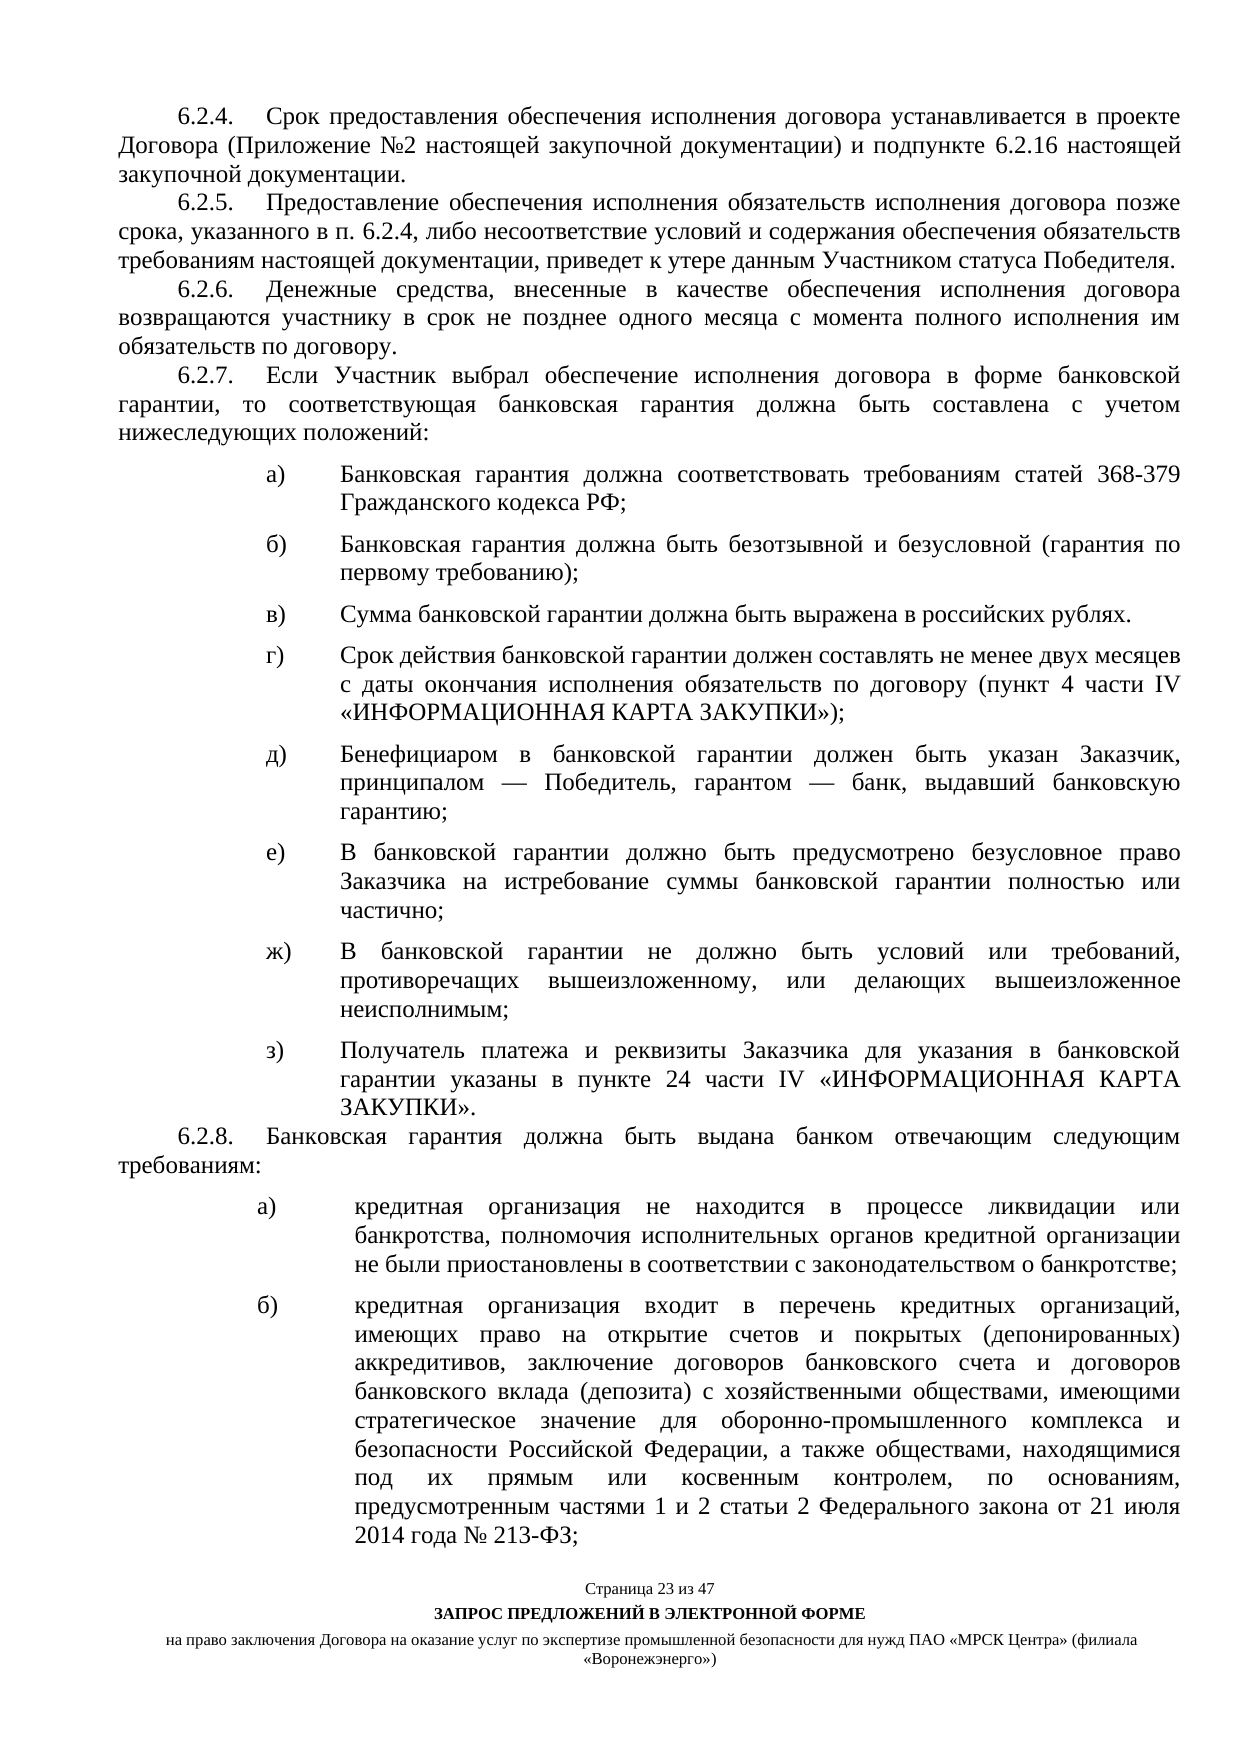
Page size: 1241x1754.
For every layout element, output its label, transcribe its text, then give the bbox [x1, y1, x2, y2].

subtitle Срок предоставления обеспечения исполнения договора устанавливается в проекте Договора (Приложение №2 настоящей закупочной документации) и подпункте 6.2.16 настоящей закупочной документации. [118, 101, 1181, 187]
list кредитная организация не находится в процессе ликвидации или банкротства, полномочия исполнительных органов кредитной организации не были приостановлены в соответствии с законодательством о банкротстве; [257, 1191, 1181, 1277]
list Получатель платежа и реквизиты Заказчика для указания в банковской гарантии указаны в пункте 24 части IV «ИНФОРМАЦИОННАЯ КАРТА ЗАКУПКИ». [266, 1035, 1181, 1121]
list кредитная организация входит в перечень кредитных организаций, имеющих право на открытие счетов и покрытых (депонированных) аккредитивов, заключение договоров банковского счета и договоров банковского вклада (депозита) с хозяйственными обществами, имеющими стратегическое значение для оборонно-промышленного комплекса и безопасности Российской Федерации, а также обществами, находящимися под их прямым или косвенным контролем, по основаниям, предусмотренным частями 1 и 2 статьи 2 Федерального закона от 21 июля 2014 года № 213-ФЗ; [257, 1290, 1181, 1549]
list Сумма банковской гарантии должна быть выражена в российских рублях. [266, 599, 1181, 627]
list Бенефициаром в банковской гарантии должен быть указан Заказчик, принципалом — Победитель, гарантом — банк, выдавший банковскую гарантию; [266, 739, 1181, 825]
list Банковская гарантия должна быть безотзывной и безусловной (гарантия по первому требованию); [266, 529, 1181, 586]
list В банковской гарантии не должно быть условий или требований, противоречащих вышеизложенному, или делающих вышеизложенное неисполнимым; [266, 936, 1181, 1022]
subtitle Если Участник выбрал обеспечение исполнения договора в форме банковской гарантии, то соответствующая банковская гарантия должна быть составлена с учетом нижеследующих положений: [118, 360, 1181, 446]
list Банковская гарантия должна соответствовать требованиям статей 368-379 Гражданского кодекса РФ; [266, 459, 1181, 516]
subtitle Денежные средства, внесенные в качестве обеспечения исполнения договора возвращаются участнику в срок не позднее одного месяца с момента полного исполнения им обязательств по договору. [118, 274, 1181, 360]
list Срок действия банковской гарантии должен составлять не менее двух месяцев с даты окончания исполнения обязательств по договору (пункт 4 части IV «ИНФОРМАЦИОННАЯ КАРТА ЗАКУПКИ»); [266, 640, 1181, 726]
list В банковской гарантии должно быть предусмотрено безусловное право Заказчика на истребование суммы банковской гарантии полностью или частично; [266, 837, 1181, 924]
subtitle Предоставление обеспечения исполнения обязательств исполнения договора позже срока, указанного в п. 6.2.4, либо несоответствие условий и содержания обеспечения обязательств требованиям настоящей документации, приведет к утере данным Участником статуса Победителя. [118, 187, 1181, 274]
subtitle Банковская гарантия должна быть выдана банком отвечающим следующим требованиям: [118, 1121, 1181, 1179]
